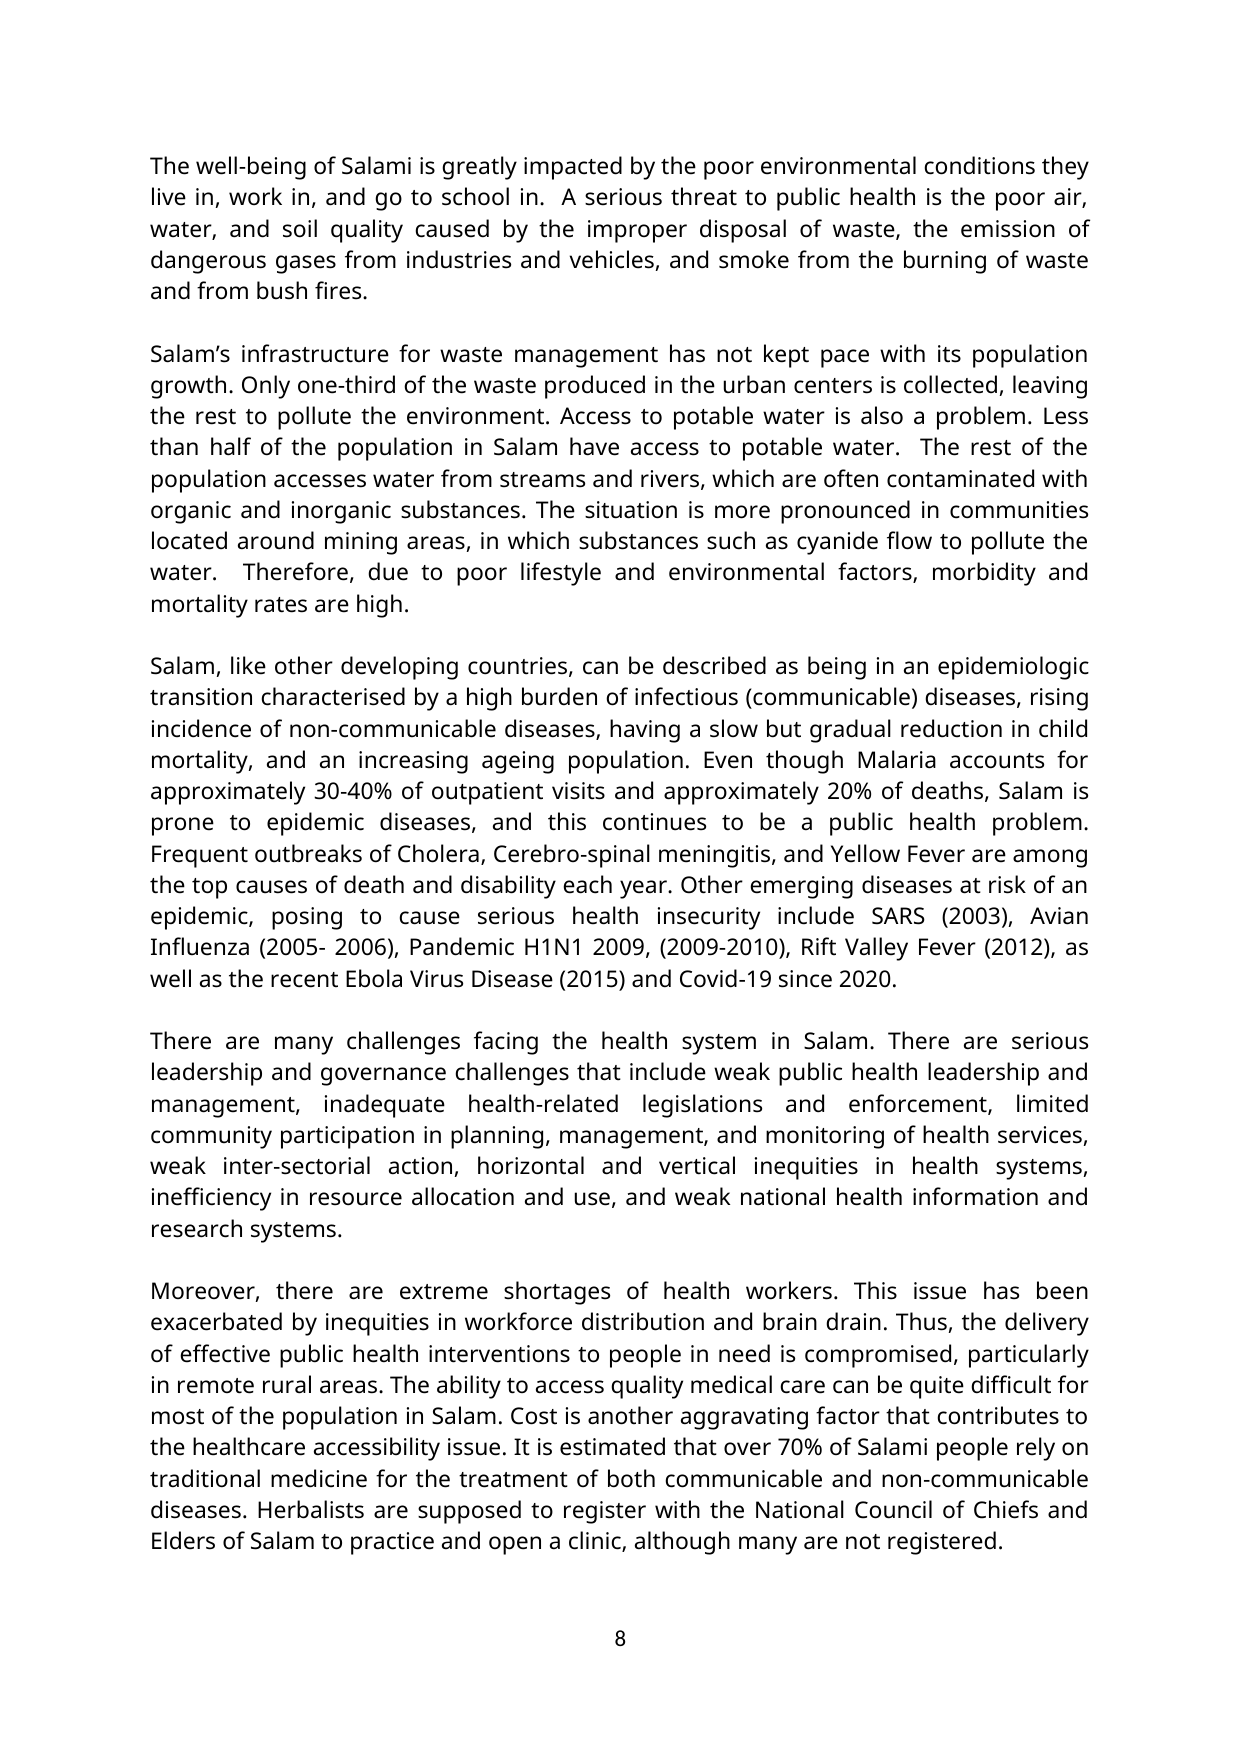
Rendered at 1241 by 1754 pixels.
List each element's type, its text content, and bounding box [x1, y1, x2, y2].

text Salam, like other developing countries, can be described as being in an epidemiologic transition characterised by a high burden of infectious (communicable) diseases, rising incidence of non-communicable diseases, having a slow but gradual reduction in child mortality, and an increasing ageing population. Even though Malaria accounts for approximately 30-40% of outpatient visits and approximately 20% of deaths, Salam is prone to epidemic diseases, and this continues to be a public health problem. Frequent outbreaks of Cholera, Cerebro-spinal meningitis, and Yellow Fever are among the top causes of death and disability each year. Other emerging diseases at risk of an epidemic, posing to cause serious health insecurity include SARS (2003), Avian Influenza (2005- 2006), Pandemic H1N1 2009, (2009-2010), Rift Valley Fever (2012), as well as the recent Ebola Virus Disease (2015) and Covid-19 since 2020. [150, 650, 1090, 994]
text The well-being of Salami is greatly impacted by the poor environmental conditions they live in, work in, and go to school in. A serious threat to public health is the poor air, water, and soil quality caused by the improper disposal of waste, the emission of dangerous gases from industries and vehicles, and smoke from the burning of waste and from bush fires. [150, 150, 1090, 306]
text There are many challenges facing the health system in Salam. There are serious leadership and governance challenges that include weak public health leadership and management, inadequate health-related legislations and enforcement, limited community participation in planning, management, and monitoring of health services, weak inter-sectorial action, horizontal and vertical inequities in health systems, inefficiency in resource allocation and use, and weak national health information and research systems. [150, 1025, 1090, 1244]
text Moreover, there are extreme shortages of health workers. This issue has been exacerbated by inequities in workforce distribution and brain drain. Thus, the delivery of effective public health interventions to people in need is compromised, particularly in remote rural areas. The ability to access quality medical care can be quite difficult for most of the population in Salam. Cost is another aggravating factor that contributes to the healthcare accessibility issue. It is estimated that over 70% of Salami people rely on traditional medicine for the treatment of both communicable and non-communicable diseases. Herbalists are supposed to register with the National Council of Chiefs and Elders of Salam to practice and open a clinic, although many are not registered. [150, 1275, 1090, 1556]
text Salam’s infrastructure for waste management has not kept pace with its population growth. Only one-third of the waste produced in the urban centers is collected, leaving the rest to pollute the environment. Access to potable water is also a problem. Less than half of the population in Salam have access to potable water. The rest of the population accesses water from streams and rivers, which are often contaminated with organic and inorganic substances. The situation is more pronounced in communities located around mining areas, in which substances such as cyanide flow to pollute the water. Therefore, due to poor lifestyle and environmental factors, morbidity and mortality rates are high. [150, 337, 1090, 619]
